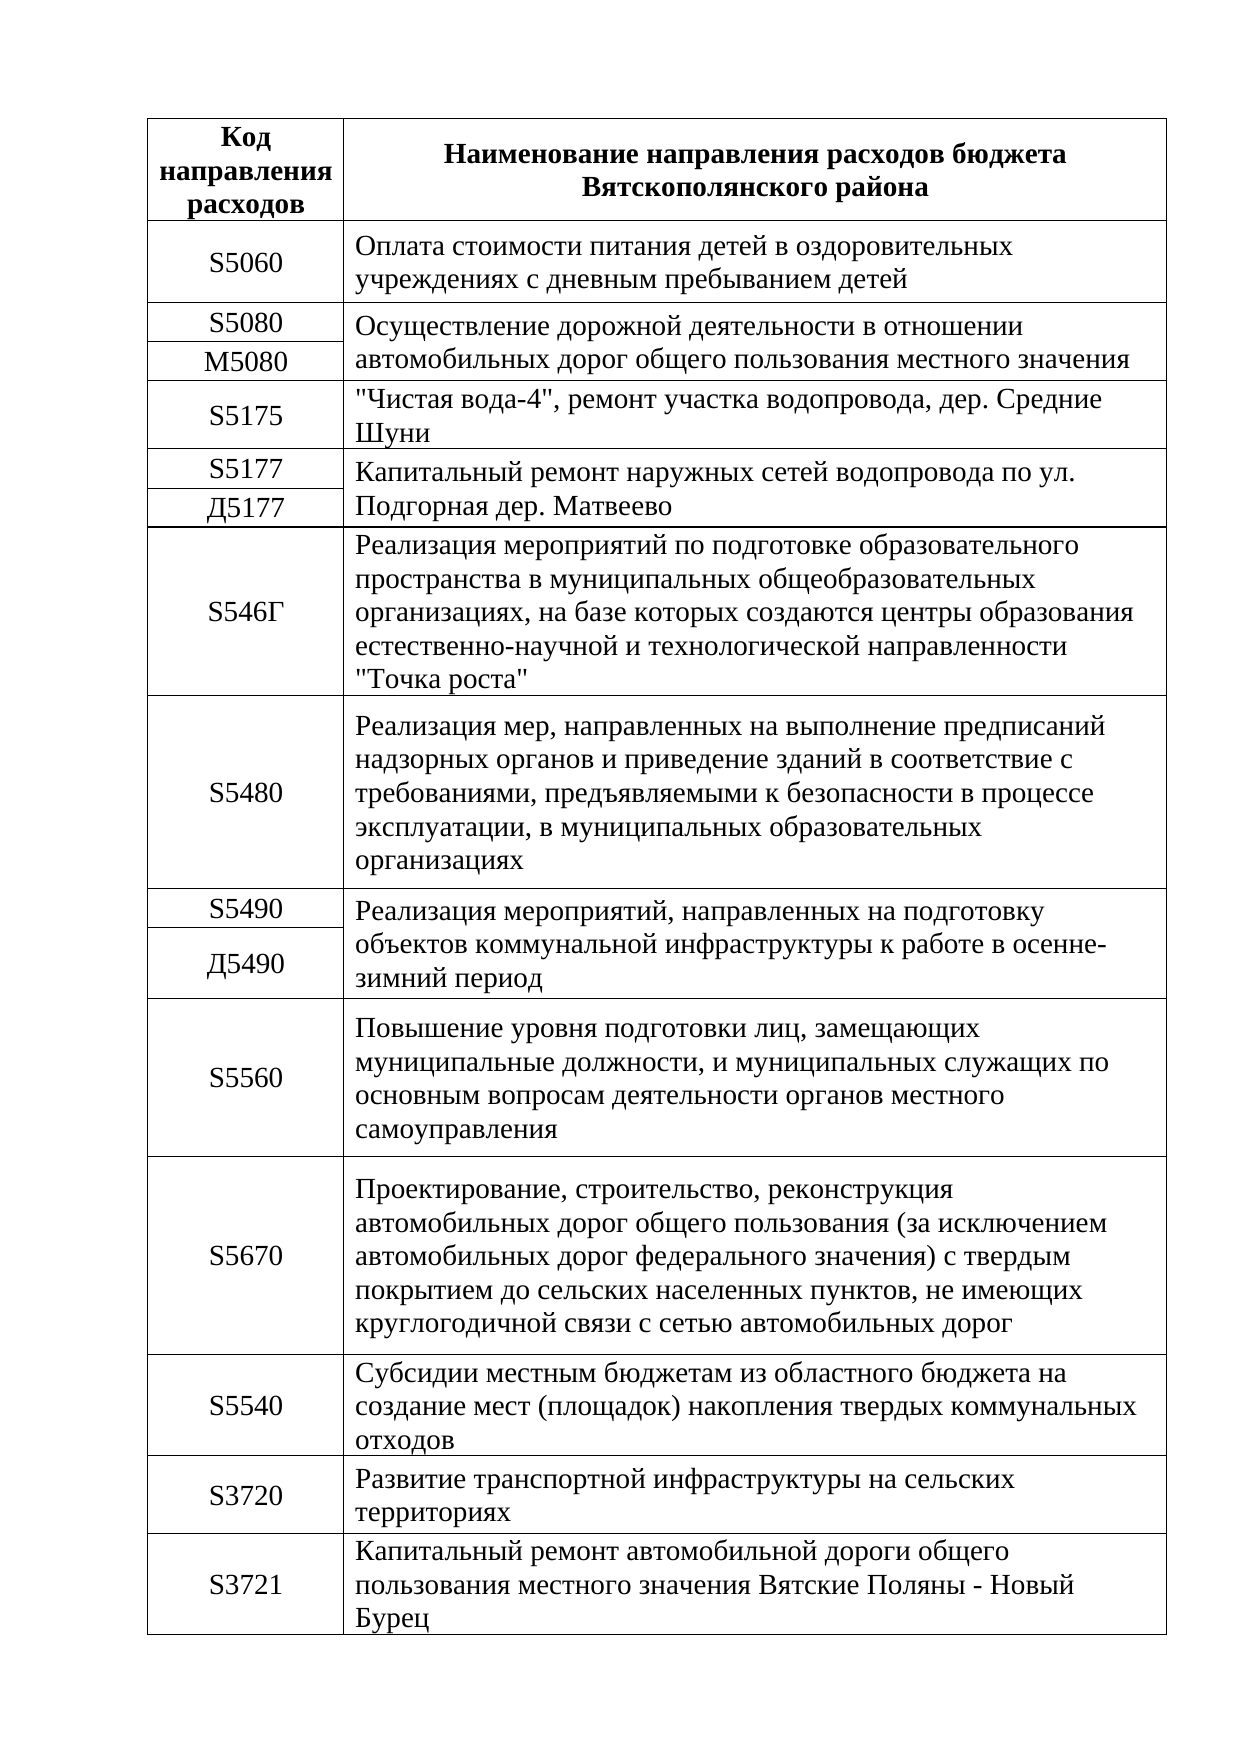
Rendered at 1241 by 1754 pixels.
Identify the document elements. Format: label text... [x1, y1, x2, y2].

table_cell M5080 [148, 342, 343, 380]
table_cell S5175 [148, 381, 343, 448]
table_cell S5670 [148, 1157, 343, 1354]
table_cell S3721 [148, 1534, 343, 1634]
table_cell Капитальный ремонт наружных сетей водопровода по ул. Подгорная дер. Матвеево [344, 449, 1166, 526]
table_cell S5540 [148, 1355, 343, 1455]
table_cell S3720 [148, 1456, 343, 1532]
table_cell Субсидии местным бюджетам из областного бюджета на создание мест (площадок) накопления твердых коммунальных отходов [344, 1355, 1166, 1455]
table_cell Развитие транспортной инфраструктуры на сельских территориях [344, 1456, 1166, 1532]
table_cell Повышение уровня подготовки лиц, замещающих муниципальные должности, и муниципальных служащих по основным вопросам деятельности органов местного самоуправления [344, 999, 1166, 1156]
table_cell Д5177 [148, 489, 343, 526]
table_cell Осуществление дорожной деятельности в отношении автомобильных дорог общего пользования местного значения [344, 303, 1166, 380]
table_cell S5080 [148, 303, 343, 341]
table_header Код направления расходов [148, 119, 343, 220]
table_cell Реализация мероприятий, направленных на подготовку объектов коммунальной инфраструктуры к работе в осенне-зимний период [344, 889, 1166, 998]
table_cell Реализация мер, направленных на выполнение предписаний надзорных органов и приведение зданий в соответствие с требованиями, предъявляемыми к безопасности в процессе эксплуатации, в муниципальных образовательных организациях [344, 696, 1166, 888]
table_cell S546Г [148, 528, 343, 695]
table_cell Д5490 [148, 928, 343, 998]
table_cell "Чистая вода-4", ремонт участка водопровода, дер. Средние Шуни [344, 381, 1166, 448]
table_cell Реализация мероприятий по подготовке образовательного пространства в муниципальных общеобразовательных организациях, на базе которых создаются центры образования естественно-научной и технологической направленности "Точка роста" [344, 528, 1166, 695]
table_header Наименование направления расходов бюджета Вятскополянского района [344, 119, 1166, 220]
table_cell S5490 [148, 889, 343, 927]
table_cell Капитальный ремонт автомобильной дороги общего пользования местного значения Вятские Поляны - Новый Бурец [344, 1534, 1166, 1634]
table_cell S5060 [148, 221, 343, 302]
table_cell S5177 [148, 449, 343, 487]
table_cell Оплата стоимости питания детей в оздоровительных учреждениях с дневным пребыванием детей [344, 221, 1166, 302]
table_cell S5480 [148, 696, 343, 888]
table_cell Проектирование, строительство, реконструкция автомобильных дорог общего пользования (за исключением автомобильных дорог федерального значения) с твердым покрытием до сельских населенных пунктов, не имеющих круглогодичной связи с сетью автомобильных дорог [344, 1157, 1166, 1354]
table_cell S5560 [148, 999, 343, 1156]
